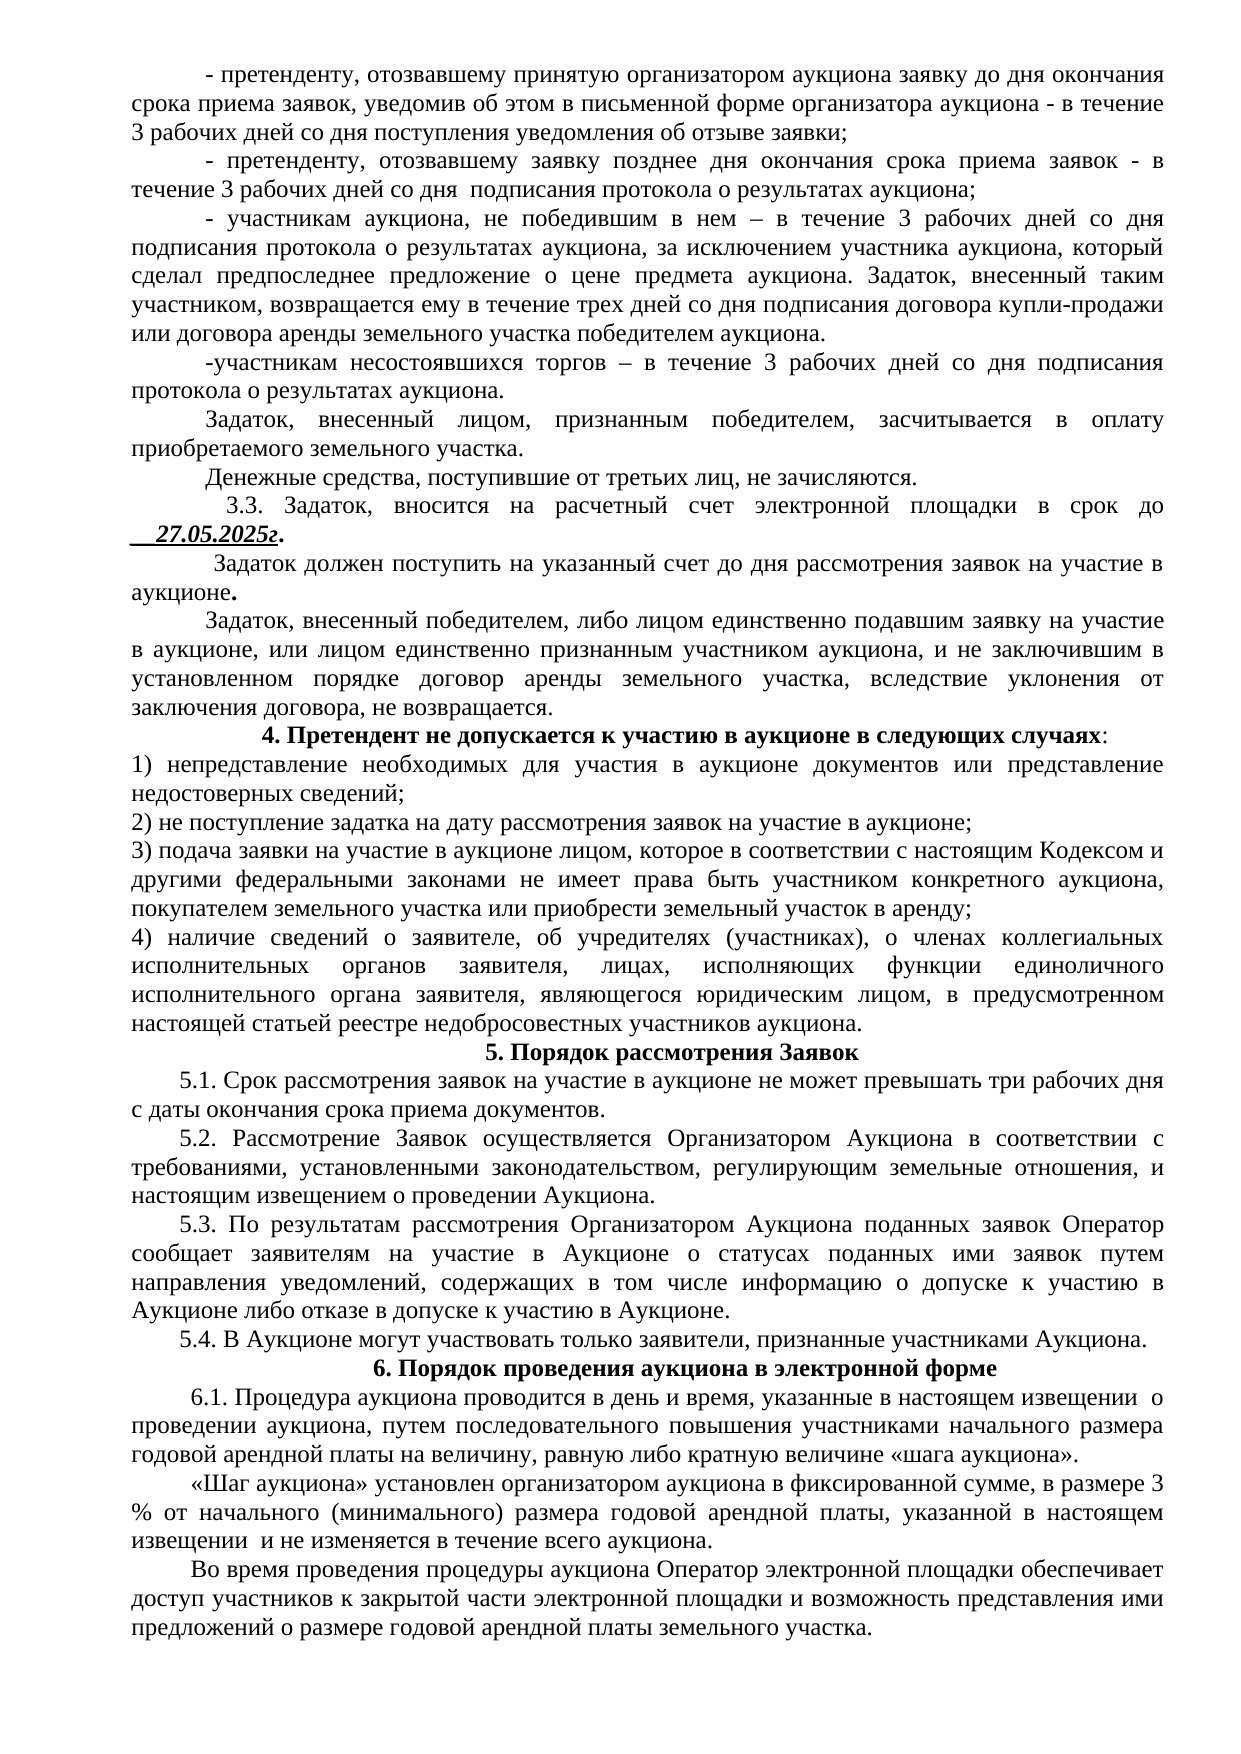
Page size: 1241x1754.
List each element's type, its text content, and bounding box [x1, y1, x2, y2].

text Денежные средства, поступившие от третьих лиц, не зачисляются. [131, 462, 1165, 490]
text Во время проведения процедуры аукциона Оператор электронной площадки обеспечивает доступ участников к закрытой части электронной площадки и возможность представления ими предложений о размере годовой арендной платы земельного участка. [131, 1554, 1165, 1640]
text 3.3. Задаток, вносится на расчетный счет электронной площадки в срок до __27.05.2025г. [131, 490, 1165, 548]
text 5.2. Рассмотрение Заявок осуществляется Организатором Аукциона в соответствии с требованиями, установленными законодательством, регулирующим земельные отношения, и настоящим извещением о проведении Аукциона. [131, 1123, 1165, 1209]
text Задаток должен поступить на указанный счет до дня рассмотрения заявок на участие в аукционе. [131, 548, 1165, 605]
text 3) подача заявки на участие в аукционе лицом, которое в соответствии с настоящим Кодексом и другими федеральными законами не имеет права быть участником конкретного аукциона, покупателем земельного участка или приобрести земельный участок в аренду; [131, 835, 1165, 922]
text Задаток, внесенный победителем, либо лицом единственно подавшим заявку на участие в аукционе, или лицом единственно признанным участником аукциона, и не заключившим в установленном порядке договор аренды земельного участка, вследствие уклонения от заключения договора, не возвращается. [131, 605, 1165, 720]
text Задаток, внесенный лицом, признанным победителем, засчитывается в оплату приобретаемого земельного участка. [131, 404, 1165, 462]
text «Шаг аукциона» установлен организатором аукциона в фиксированной сумме, в размере 3 % от начального (минимального) размера годовой арендной платы, указанной в настоящем извещении и не изменяется в течение всего аукциона. [131, 1468, 1165, 1554]
text 5.1. Срок рассмотрения заявок на участие в аукционе не может превышать три рабочих дня с даты окончания срока приема документов. [131, 1065, 1165, 1123]
text -участникам несостоявшихся торгов – в течение 3 рабочих дней со дня подписания протокола о результатах аукциона. [131, 347, 1165, 404]
text - претенденту, отозвавшему принятую организатором аукциона заявку до дня окончания срока приема заявок, уведомив об этом в письменной форме организатора аукциона - в течение 3 рабочих дней со дня поступления уведомления об отзыве заявки; [131, 59, 1165, 145]
text 1) непредставление необходимых для участия в аукционе документов или представление недостоверных сведений; [131, 749, 1165, 807]
text - участникам аукциона, не победившим в нем – в течение 3 рабочих дней со дня подписания протокола о результатах аукциона, за исключением участника аукциона, который сделал предпоследнее предложение о цене предмета аукциона. Задаток, внесенный таким участником, возвращается ему в течение трех дней со дня подписания договора купли-продажи или договора аренды земельного участка победителем аукциона. [131, 203, 1165, 347]
text 4. Претендент не допускается к участию в аукционе в следующих случаях: [131, 720, 1165, 749]
text - претенденту, отозвавшему заявку позднее дня окончания срока приема заявок - в течение 3 рабочих дней со дня подписания протокола о результатах аукциона; [131, 145, 1165, 203]
text 5.4. В Аукционе могут участвовать только заявители, признанные участниками Аукциона. [131, 1324, 1165, 1353]
text 5.3. По результатам рассмотрения Организатором Аукциона поданных заявок Оператор сообщает заявителям на участие в Аукционе о статусах поданных ими заявок путем направления уведомлений, содержащих в том числе информацию о допуске к участию в Аукционе либо отказе в допуске к участию в Аукционе. [131, 1209, 1165, 1324]
text 4) наличие сведений о заявителе, об учредителях (участниках), о членах коллегиальных исполнительных органов заявителя, лицах, исполняющих функции единоличного исполнительного органа заявителя, являющегося юридическим лицом, в предусмотренном настоящей статьей реестре недобросовестных участников аукциона. [131, 922, 1165, 1037]
text 6.1. Процедура аукциона проводится в день и время, указанные в настоящем извещении о проведении аукциона, путем последовательного повышения участниками начального размера годовой арендной платы на величину, равную либо кратную величине «шага аукциона». [131, 1382, 1165, 1468]
text 2) не поступление задатка на дату рассмотрения заявок на участие в аукционе; [131, 807, 1165, 835]
text 6. Порядок проведения аукциона в электронной форме [131, 1353, 1165, 1382]
text 5. Порядок рассмотрения Заявок [131, 1037, 1165, 1065]
